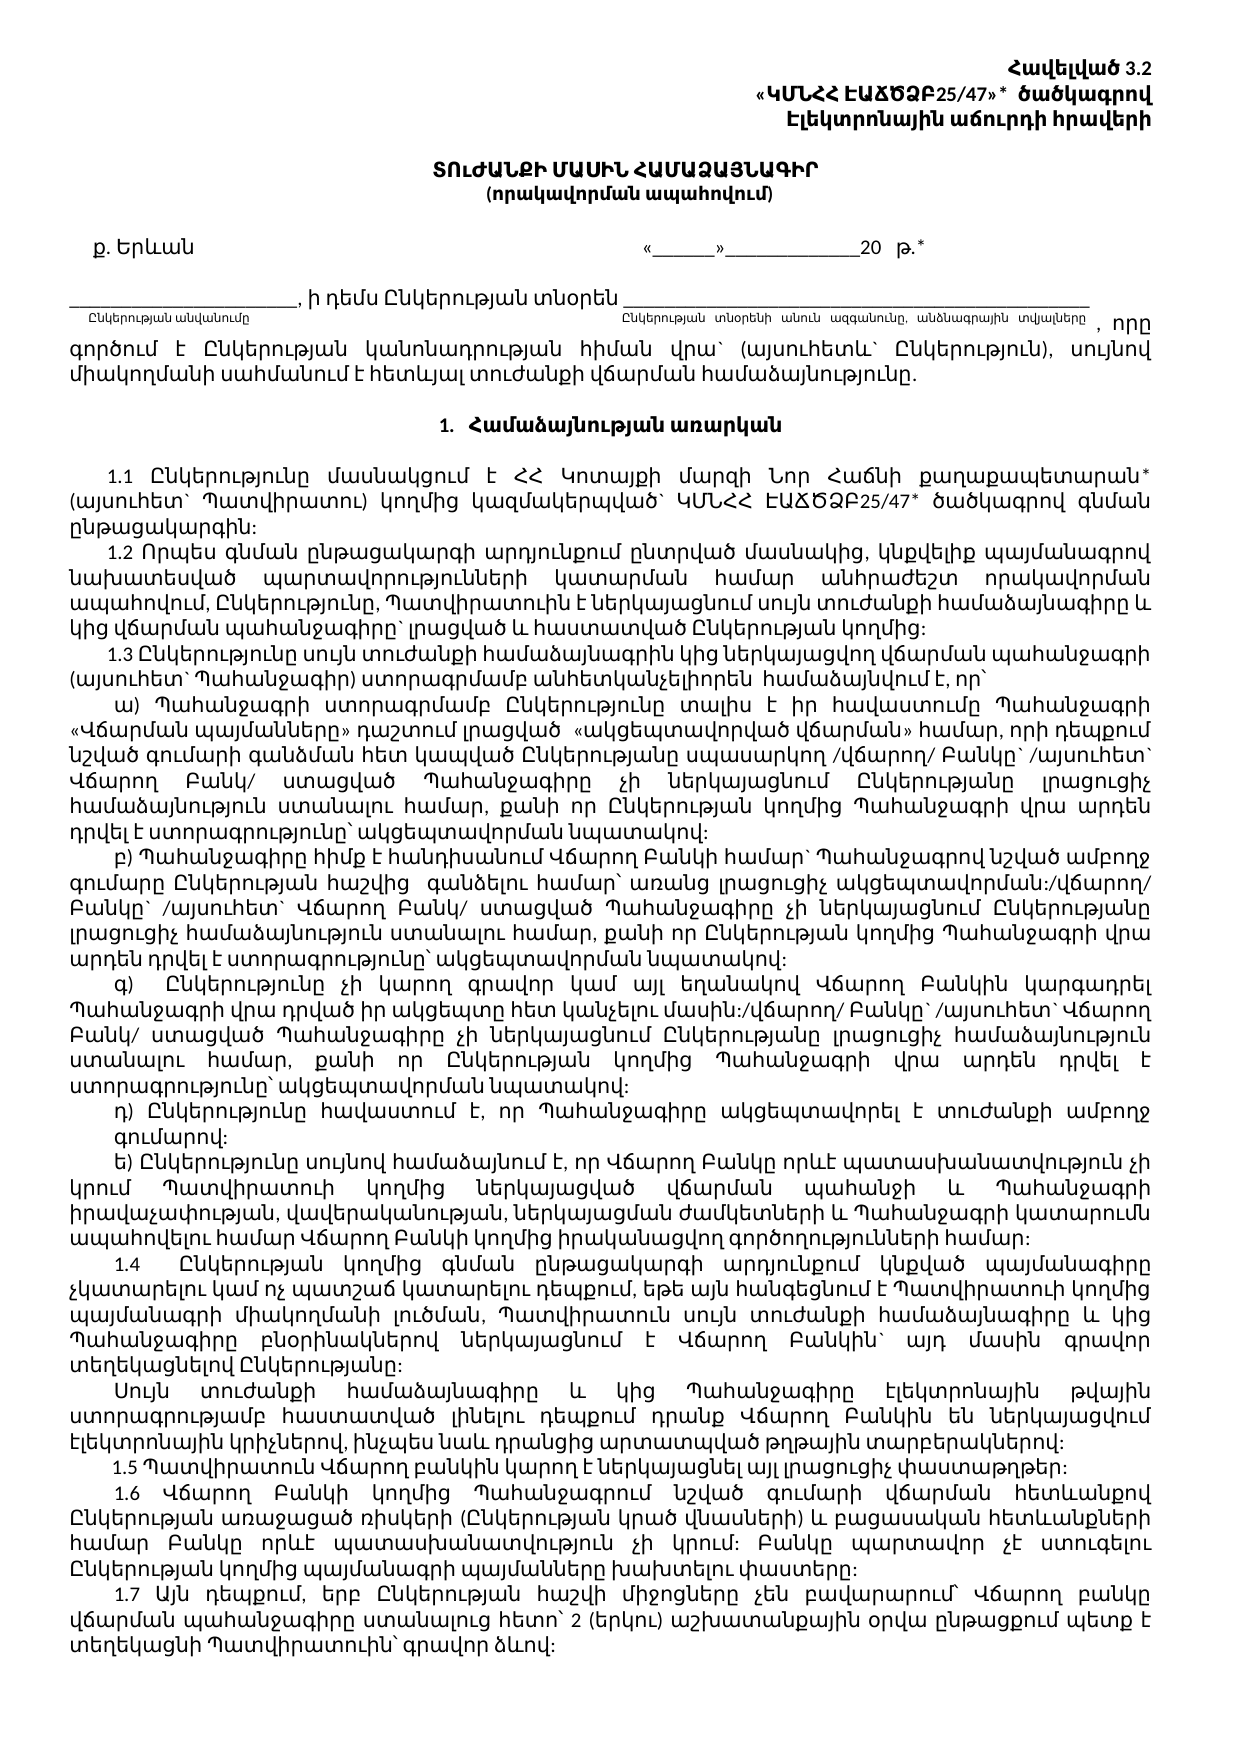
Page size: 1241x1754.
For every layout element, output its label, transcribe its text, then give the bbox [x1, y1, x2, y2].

text 1. Համաձայնության առարկան [69, 412, 1152, 438]
text ա) Պահանջագրի ստորագրմամբ Ընկերությունը տալիս է իր հավաստումը Պահանջագրի «Վճարման պայմանները» դաշտում լրացված «ակցեպտավորված վճարման» համար, որի դեպքում նշված գումարի գանձման հետ կապված Ընկերությանը սպասարկող /վճարող/ Բանկը` /այսուհետ` Վճարող Բանկ/ ստացված Պահանջագիրը չի ներկայացնում Ընկերությանը լրացուցիչ համաձայնություն ստանալու համար, քանի որ Ընկերության կողմից Պահանջագրի վրա արդեն դրվել է ստորագրությունը՝ ակցեպտավորման նպատակով: [69, 692, 1152, 844]
text ք. Երևան «______»_____________20 թ.* [69, 234, 1152, 260]
text 1.2 Որպես գնման ընթացակարգի արդյունքում ընտրված մասնակից, կնքվելիք պայմանագրով նախատեսված պարտավորությունների կատարման համար անհրաժեշտ որակավորման ապահովում, Ընկերությունը, Պատվիրատուին է ներկայացնում սույն տուժանքի համաձայնագիրը և կից վճարման պահանջագիրը` լրացված և հաստատված Ընկերության կողմից: [69, 539, 1152, 641]
text «ԿՄՆՀՀ ԷԱՃԾՁԲ25/47»* ծածկագրով [69, 81, 1152, 106]
text 1.7 Այն դեպքում, երբ Ընկերության հաշվի միջոցները չեն բավարարում՝ Վճարող բանկը վճարման պահանջագիրը ստանալուց հետո՝ 2 (երկու) աշխատանքային օրվա ընթացքում պետք է տեղեկացնի Պատվիրատուին՝ գրավոր ձևով: [69, 1581, 1152, 1658]
text Սույն տուժանքի համաձայնագիրը և կից Պահանջագիրը էլեկտրոնային թվային ստորագրությամբ հաստատված լինելու դեպքում դրանք Վճարող Բանկին են ներկայացվում էլեկտրոնային կրիչներով, ինչպես նաև դրանցից արտատպված թղթային տարբերակներով: [69, 1378, 1152, 1454]
text բ) Պահանջագիրը հիմք է հանդիսանում Վճարող Բանկի համար` Պահանջագրով նշված ամբողջ գումարը Ընկերության հաշվից գանձելու համար՝ առանց լրացուցիչ ակցեպտավորման:/վճարող/ Բանկը` /այսուհետ` Վճարող Բանկ/ ստացված Պահանջագիրը չի ներկայացնում Ընկերությանը լրացուցիչ համաձայնություն ստանալու համար, քանի որ Ընկերության կողմից Պահանջագրի վրա արդեն դրվել է ստորագրությունը՝ ակցեպտավորման նպատակով: [69, 844, 1152, 971]
text Էլեկտրոնային աճուրդի հրավերի [69, 106, 1152, 132]
text ՏՈւԺԱՆՔԻ ՄԱՍԻՆ ՀԱՄԱՁԱՅՆԱԳԻՐ [69, 157, 1152, 183]
text 1.5 Պատվիրատուն Վճարող բանկին կարող է ներկայացնել այլ լրացուցիչ փաստաթղթեր: [69, 1454, 1152, 1480]
text ե) Ընկերությունը սույնով համաձայնում է, որ Վճարող Բանկը որևէ պատասխանատվություն չի կրում Պատվիրատուի կողմից ներկայացված վճարման պահանջի և Պահանջագրի իրավաչափության, վավերականության, ներկայացման ժամկետների և Պահանջագրի կատարումն ապահովելու համար Վճարող Բանկի կողմից իրականացվող գործողությունների համար: [69, 1149, 1152, 1251]
text Ընկերության անվանումը Ընկերության տնօրենի անուն ազգանունը, անձնագրային տվյալները , որը գործում է Ընկերության կանոնադրության հիման վրա` (այսուհետև` Ընկերություն), սույնով միակողմանի սահմանում է հետևյալ տուժանքի վճարման համաձայնությունը. [69, 311, 1152, 387]
text Հավելված 3.2 [69, 56, 1152, 81]
text ______________________, ի դեմս Ընկերության տնօրեն _____________________________________________ [69, 285, 1152, 311]
text դ) Ընկերությունը հավաստում է, որ Պահանջագիրը ակցեպտավորել է տուժանքի ամբողջ գումարով: [113, 1098, 1152, 1149]
text (որակավորման ապահովում) [69, 183, 1152, 206]
text 1.1 Ընկերությունը մասնակցում է ՀՀ Կոտայքի մարզի Նոր Հաճնի քաղաքապետարան* (այսուհետ` Պատվիրատու) կողմից կազմակերպված` ԿՄՆՀՀ ԷԱՃԾՁԲ25/47* ծածկագրով գնման ընթացակարգին: [69, 463, 1152, 539]
text 1.6 Վճարող Բանկի կողմից Պահանջագրում նշված գումարի վճարման հետևանքով Ընկերության առաջացած ռիսկերի (Ընկերության կրած վնասների) և բացասական հետևանքների համար Բանկը որևէ պատասխանատվություն չի կրում: Բանկը պարտավոր չէ ստուգելու Ընկերության կողմից պայմանագրի պայմանները խախտելու փաստերը: [69, 1480, 1152, 1581]
text գ) Ընկերությունը չի կարող գրավոր կամ այլ եղանակով Վճարող Բանկին կարգադրել Պահանջագրի վրա դրված իր ակցեպտը հետ կանչելու մասին:/վճարող/ Բանկը` /այսուհետ` Վճարող Բանկ/ ստացված Պահանջագիրը չի ներկայացնում Ընկերությանը լրացուցիչ համաձայնություն ստանալու համար, քանի որ Ընկերության կողմից Պահանջագրի վրա արդեն դրվել է ստորագրությունը՝ ակցեպտավորման նպատակով: [69, 971, 1152, 1098]
text 1.4 Ընկերության կողմից գնման ընթացակարգի արդյունքում կնքված պայմանագիրը չկատարելու կամ ոչ պատշաճ կատարելու դեպքում, եթե այն հանգեցնում է Պատվիրատուի կողմից պայմանագրի միակողմանի լուծման, Պատվիրատուն սույն տուժանքի համաձայնագիրը և կից Պահանջագիրը բնօրինակներով ներկայացնում է Վճարող Բանկին` այդ մասին գրավոր տեղեկացնելով Ընկերությանը: [69, 1251, 1152, 1378]
text 1.3 Ընկերությունը սույն տուժանքի համաձայնագրին կից ներկայացվող վճարման պահանջագրի (այսուհետ` Պահանջագիր) ստորագրմամբ անհետկանչելիորեն համաձայնվում է, որ՝ [69, 641, 1152, 692]
